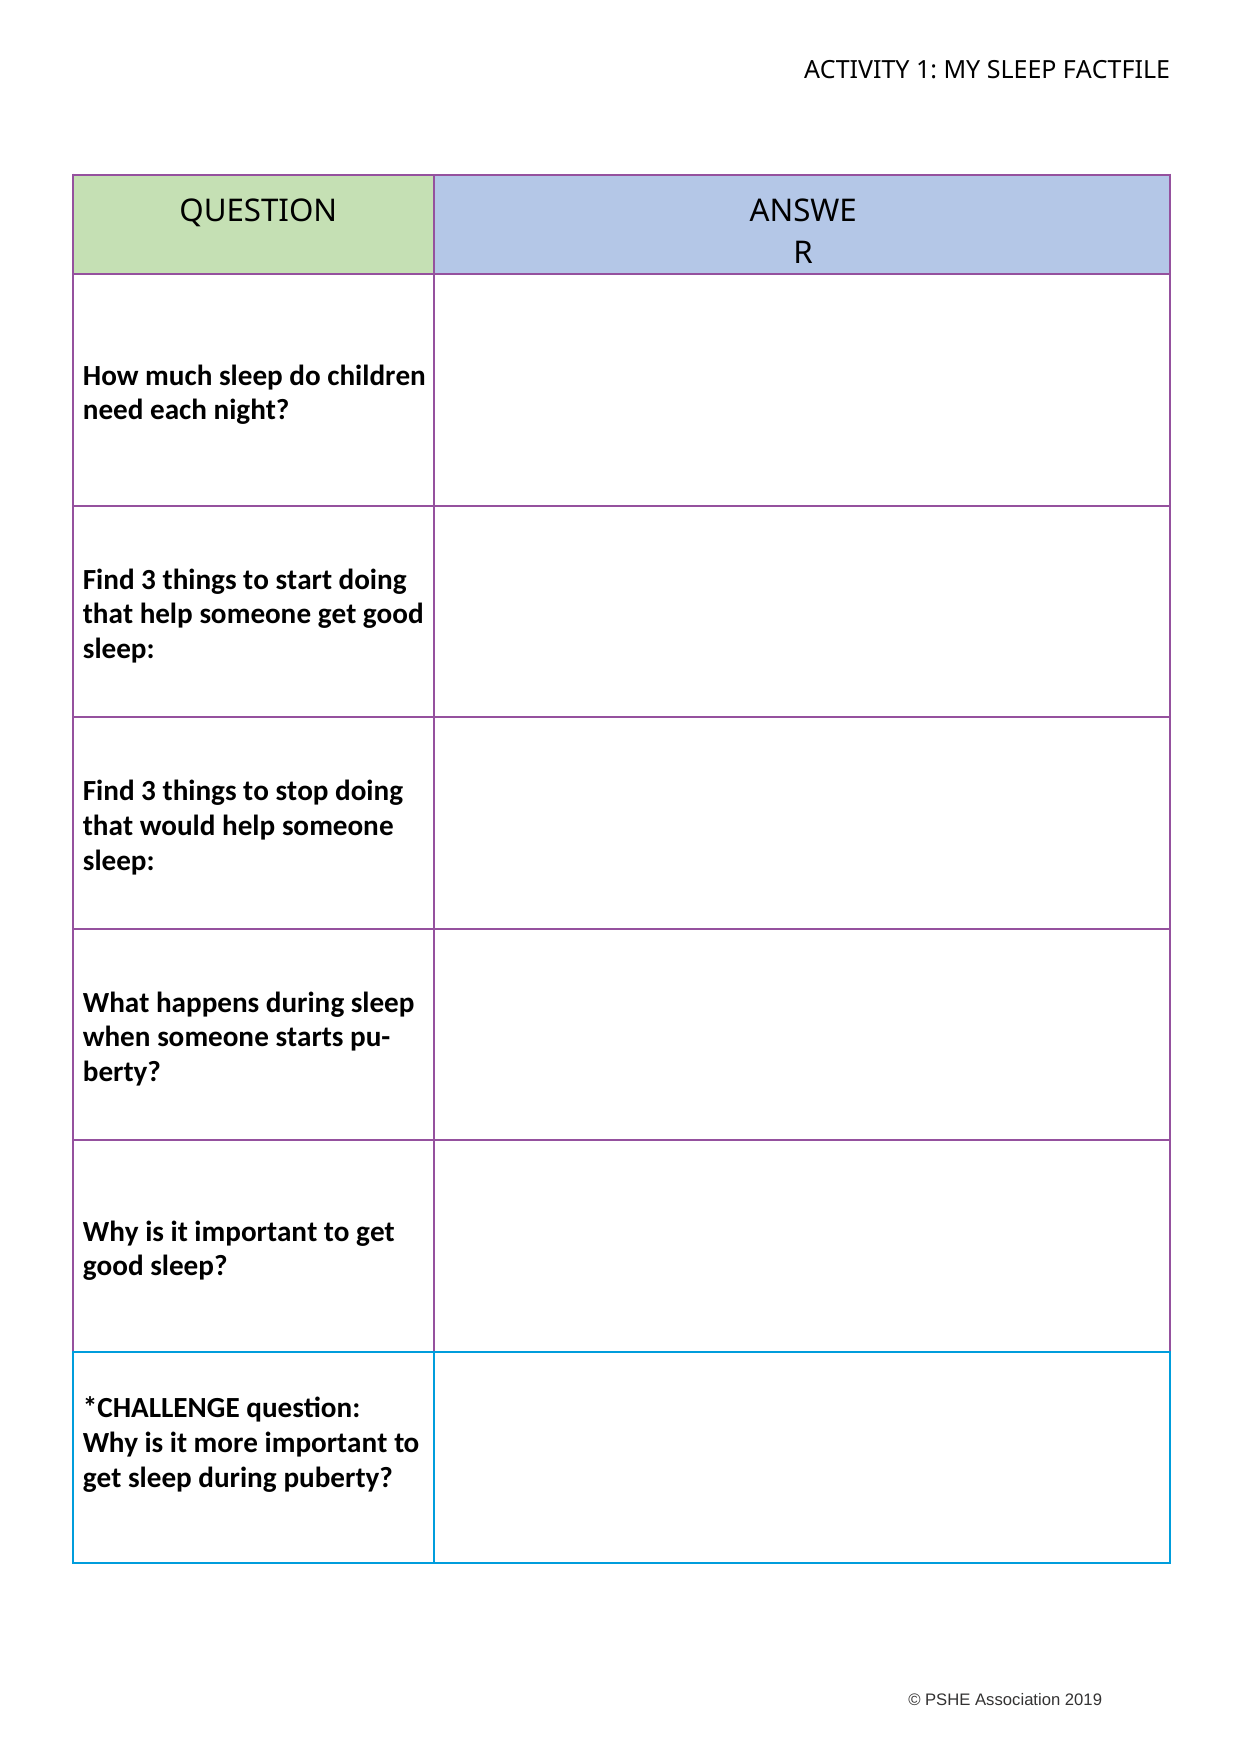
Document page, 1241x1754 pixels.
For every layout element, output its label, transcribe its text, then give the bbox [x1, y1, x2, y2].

table_cell What happens during sleep when someone starts pu- berty? [74, 930, 433, 1139]
table_cell Find 3 things to stop doing that would help someone sleep: [74, 718, 433, 928]
table_header ANSWER [435, 176, 1169, 273]
table_cell [435, 1353, 1169, 1562]
table_cell [435, 718, 1169, 928]
table_cell [435, 930, 1169, 1139]
table_cell Find 3 things to start doing that help someone get good sleep: [74, 507, 433, 716]
text ACTIVITY 1: MY SLEEP FACTFILE [804, 52, 1240, 86]
table_cell Why is it important to get good sleep? [74, 1141, 433, 1351]
table_cell *CHALLENGE question: Why is it more important to get sleep during puberty? [74, 1353, 433, 1562]
table_cell [435, 1141, 1169, 1351]
table_header QUESTION [74, 176, 433, 273]
table_cell [435, 507, 1169, 716]
table_cell [435, 275, 1169, 505]
table_cell How much sleep do children need each night? [74, 275, 433, 505]
